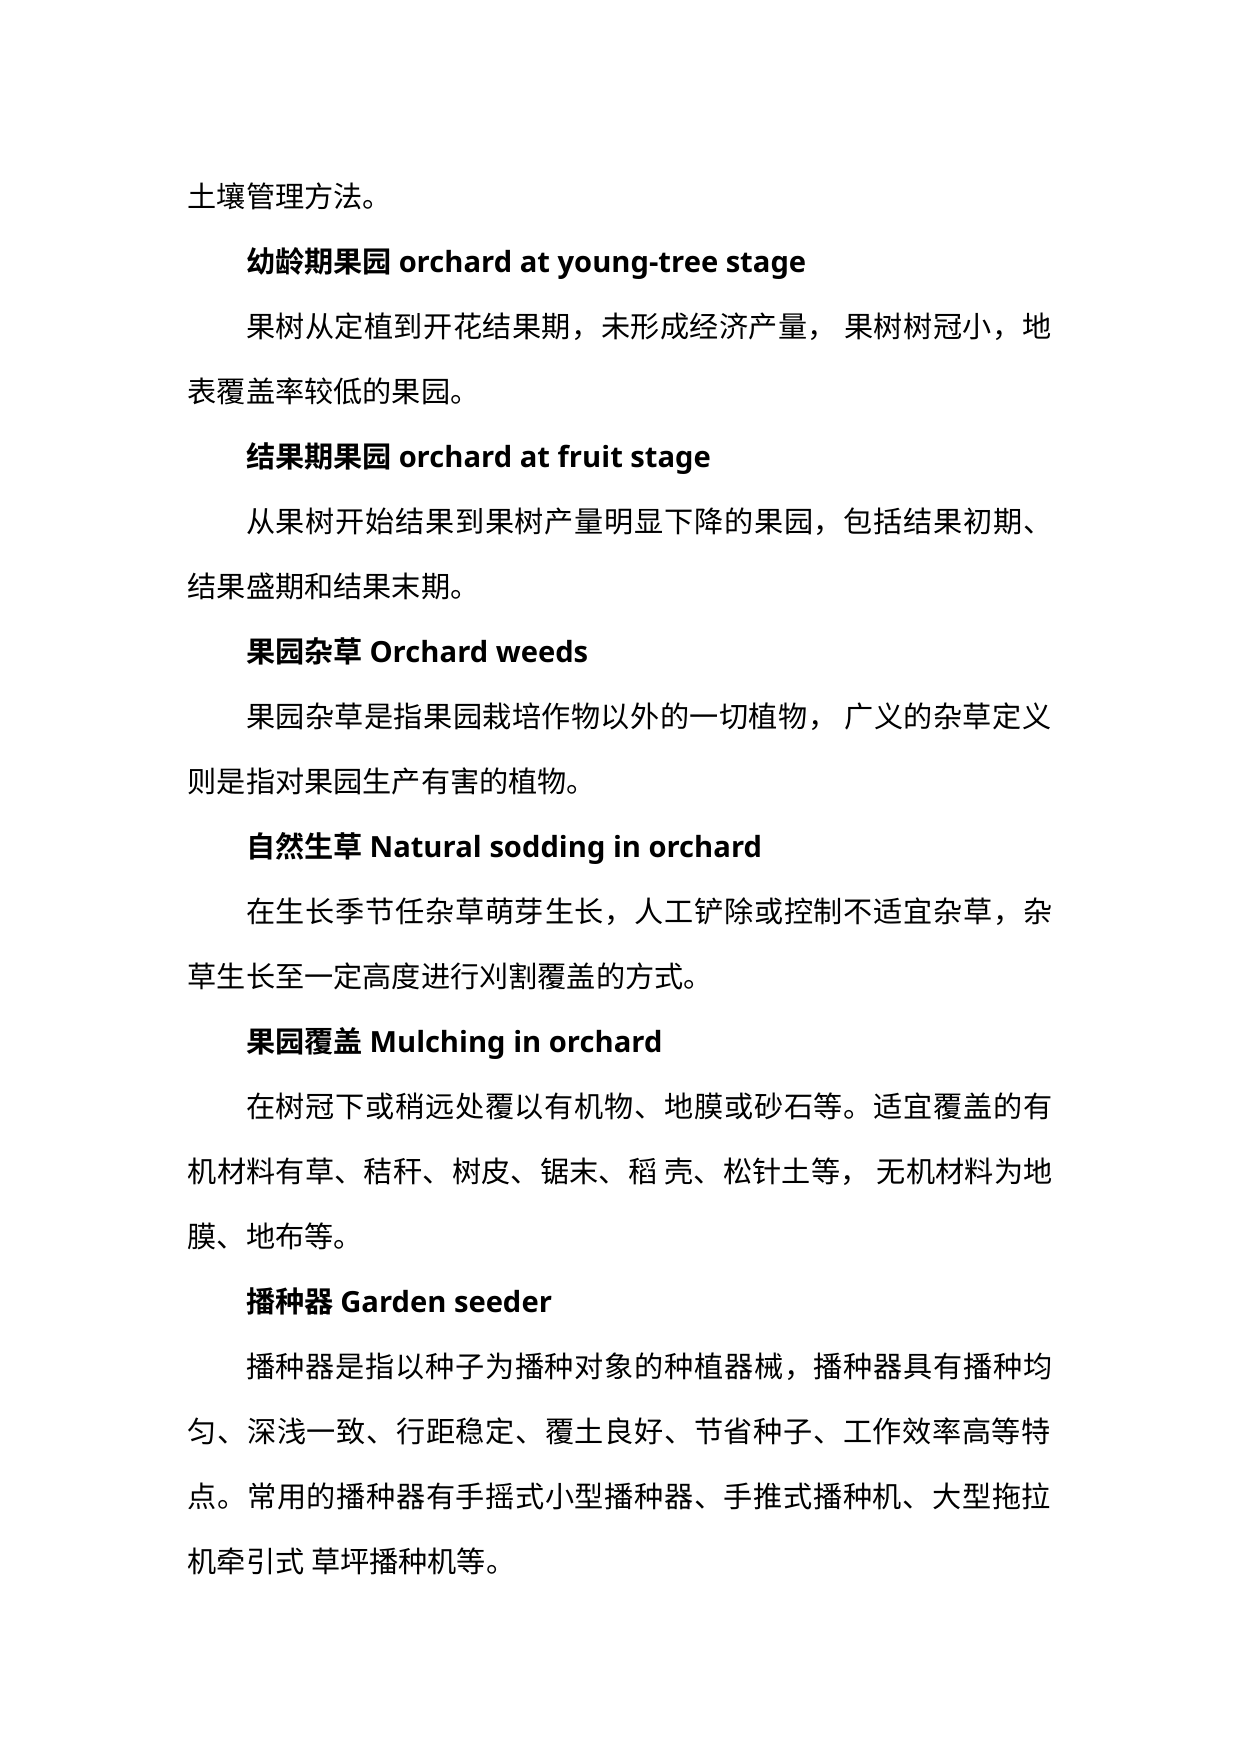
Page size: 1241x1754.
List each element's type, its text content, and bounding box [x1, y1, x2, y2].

text 播种器是指以种子为播种对象的种植器械，播种器具有播种均匀、深浅一致、行距稳定、覆土良好、节省种子、工作效率高等特点。常用的播种器有手摇式小型播种器、手推式播种机、大型拖拉机牵引式 草坪播种机等。 [187, 1332, 1053, 1592]
text 在生长季节任杂草萌芽生长，人工铲除或控制不适宜杂草，杂草生长至一定高度进行刈割覆盖的方式。 [187, 877, 1053, 1007]
text 果树从定植到开花结果期，未形成经济产量， 果树树冠小，地表覆盖率较低的果园。 [187, 292, 1053, 422]
text 果园杂草是指果园栽培作物以外的一切植物， 广义的杂草定义则是指对果园生产有害的植物。 [187, 682, 1053, 812]
text 果园覆盖 Mulching in orchard [187, 1007, 1053, 1072]
text 结果期果园 orchard at fruit stage [187, 422, 1053, 487]
text 在树冠下或稍远处覆以有机物、地膜或砂石等。适宜覆盖的有机材料有草、秸秆、树皮、锯末、稻 壳、松针土等， 无机材料为地膜、地布等。 [187, 1072, 1053, 1267]
text 幼龄期果园 orchard at young-tree stage [187, 227, 1053, 292]
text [187, 162, 1053, 227]
text 从果树开始结果到果树产量明显下降的果园，包括结果初期、 结果盛期和结果末期。 [187, 487, 1053, 617]
text 自然生草 Natural sodding in orchard [187, 812, 1053, 877]
text 播种器 Garden seeder [187, 1267, 1053, 1332]
text 果园杂草 Orchard weeds [187, 617, 1053, 682]
